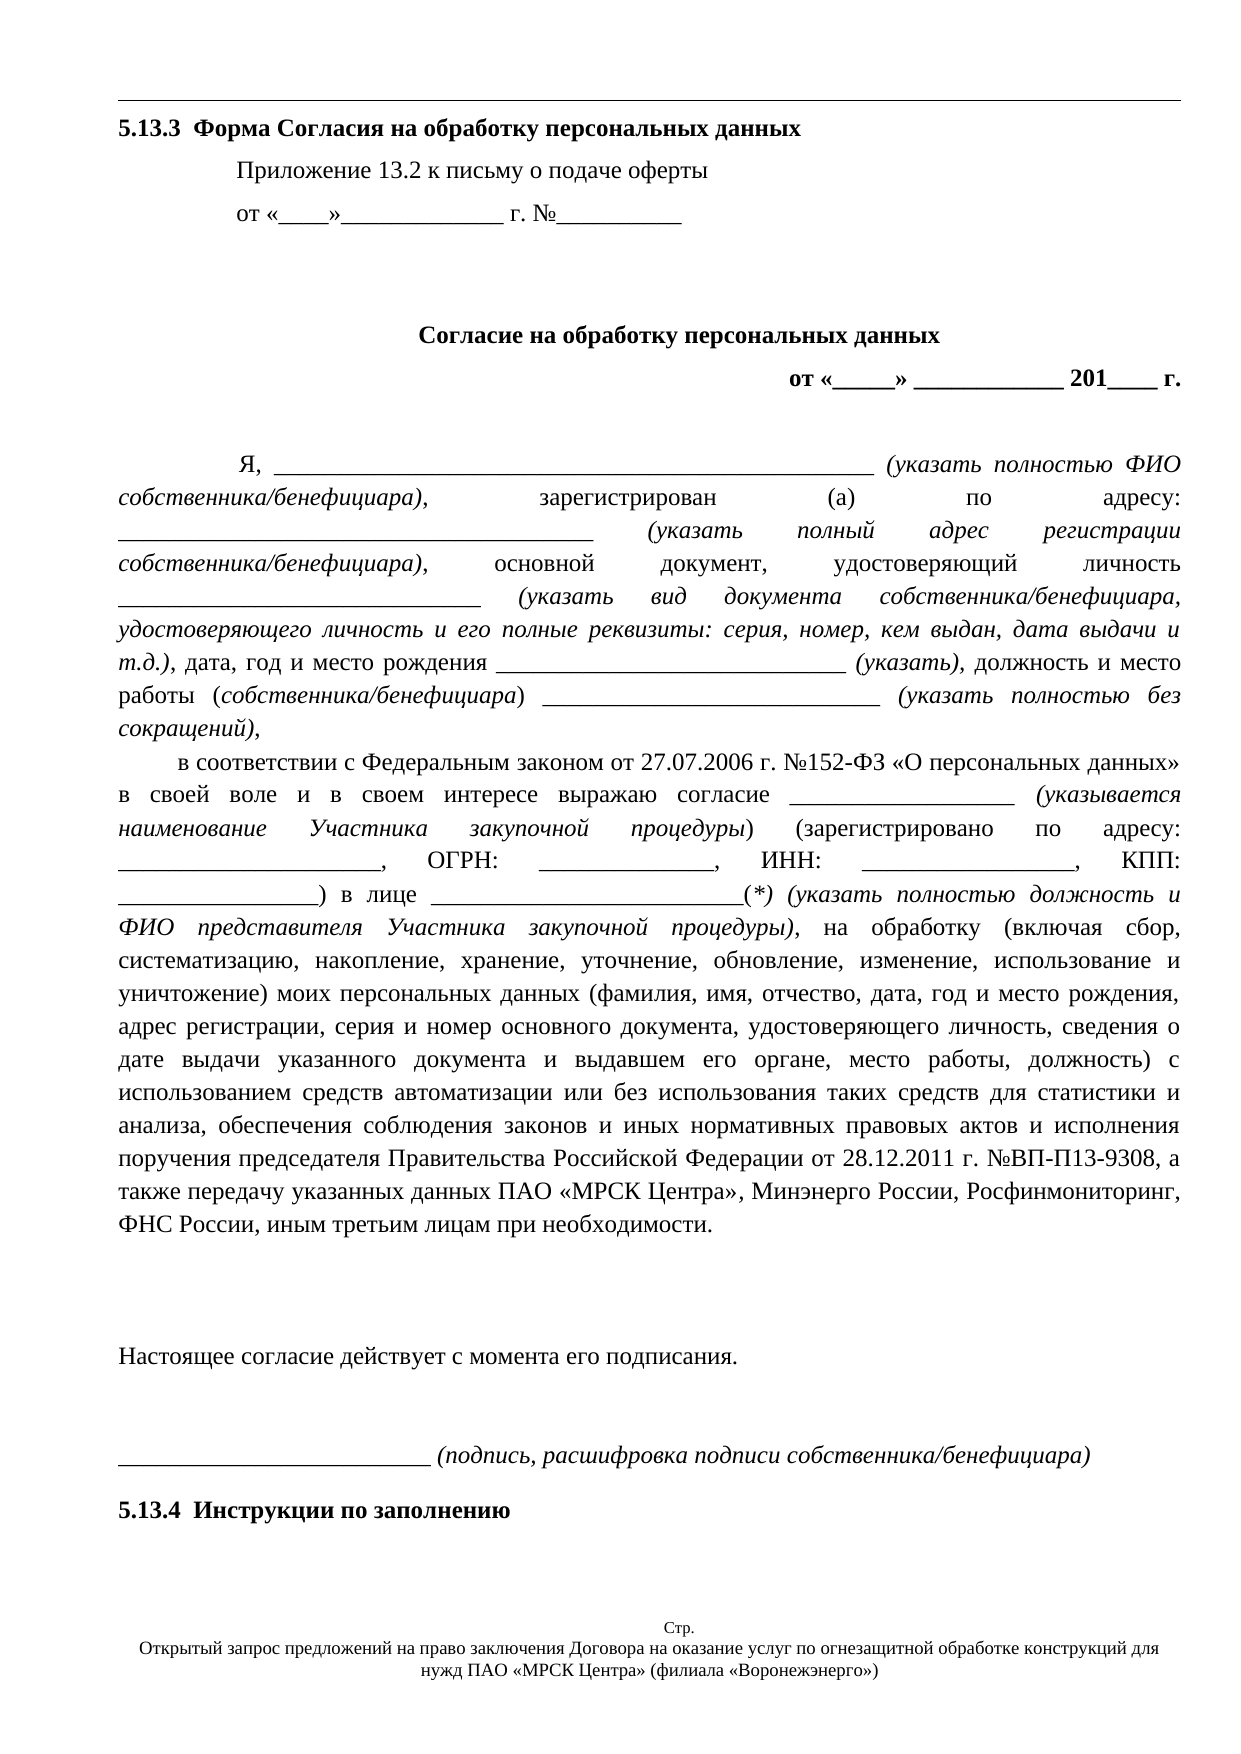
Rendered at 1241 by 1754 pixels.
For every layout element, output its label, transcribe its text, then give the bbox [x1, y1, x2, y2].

text Согласие на обработку персональных данных [118, 320, 1181, 349]
text Приложение 13.2 к письму о подаче оферты от «____»_____________ г. №__________ [236, 155, 1181, 227]
text Я, ________________________________________________ (указать полностью ФИО собственника/бенефициара), зарегистрирован (а) по адресу: ______________________________________ (указать полный адрес регистрации собственника/бенефициара), основной документ, удостоверяющий личность _____________________________ (указать вид документа собственника/бенефициара, удостоверяющего личность и его полные реквизиты: серия, номер, кем выдан, дата выдачи и т.д.), дата, год и место рождения ____________________________ (указать), должность и место работы (собственника/бенефициара) ___________________________ (указать полностью без сокращений), [118, 449, 1181, 742]
subtitle Инструкции по заполнению [118, 1496, 1181, 1524]
subtitle Форма Согласия на обработку персональных данных [118, 113, 1181, 142]
text от «_____» ____________ 201____ г. [118, 363, 1181, 392]
text _________________________ (подпись, расшифровка подписи собственника/бенефициара) [118, 1440, 1181, 1469]
text в соответствии с Федеральным законом от 27.07.2006 г. №152-ФЗ «О персональных данных» в своей воле и в своем интересе выражаю согласие __________________ (указывается наименование Участника закупочной процедуры) (зарегистрировано по адресу: _____________________, ОГРН: ______________, ИНН: _________________, КПП: ________________) в лице _________________________(*) (указать полностью должность и ФИО представителя Участника закупочной процедуры), на обработку (включая сбор, систематизацию, накопление, хранение, уточнение, обновление, изменение, использование и уничтожение) моих персональных данных (фамилия, имя, отчество, дата, год и место рождения, адрес регистрации, серия и номер основного документа, удостоверяющего личность, сведения о дате выдачи указанного документа и выдавшем его органе, место работы, должность) с использованием средств автоматизации или без использования таких средств для статистики и анализа, обеспечения соблюдения законов и иных нормативных правовых актов и исполнения поручения председателя Правительства Российской Федерации от 28.12.2011 г. №ВП-П13-9308, а также передачу указанных данных ПАО «МРСК Центра», Минэнерго России, Росфинмониторинг, ФНС России, иным третьим лицам при необходимости. [118, 747, 1181, 1238]
text Настоящее согласие действует с момента его подписания. [118, 1341, 1181, 1370]
